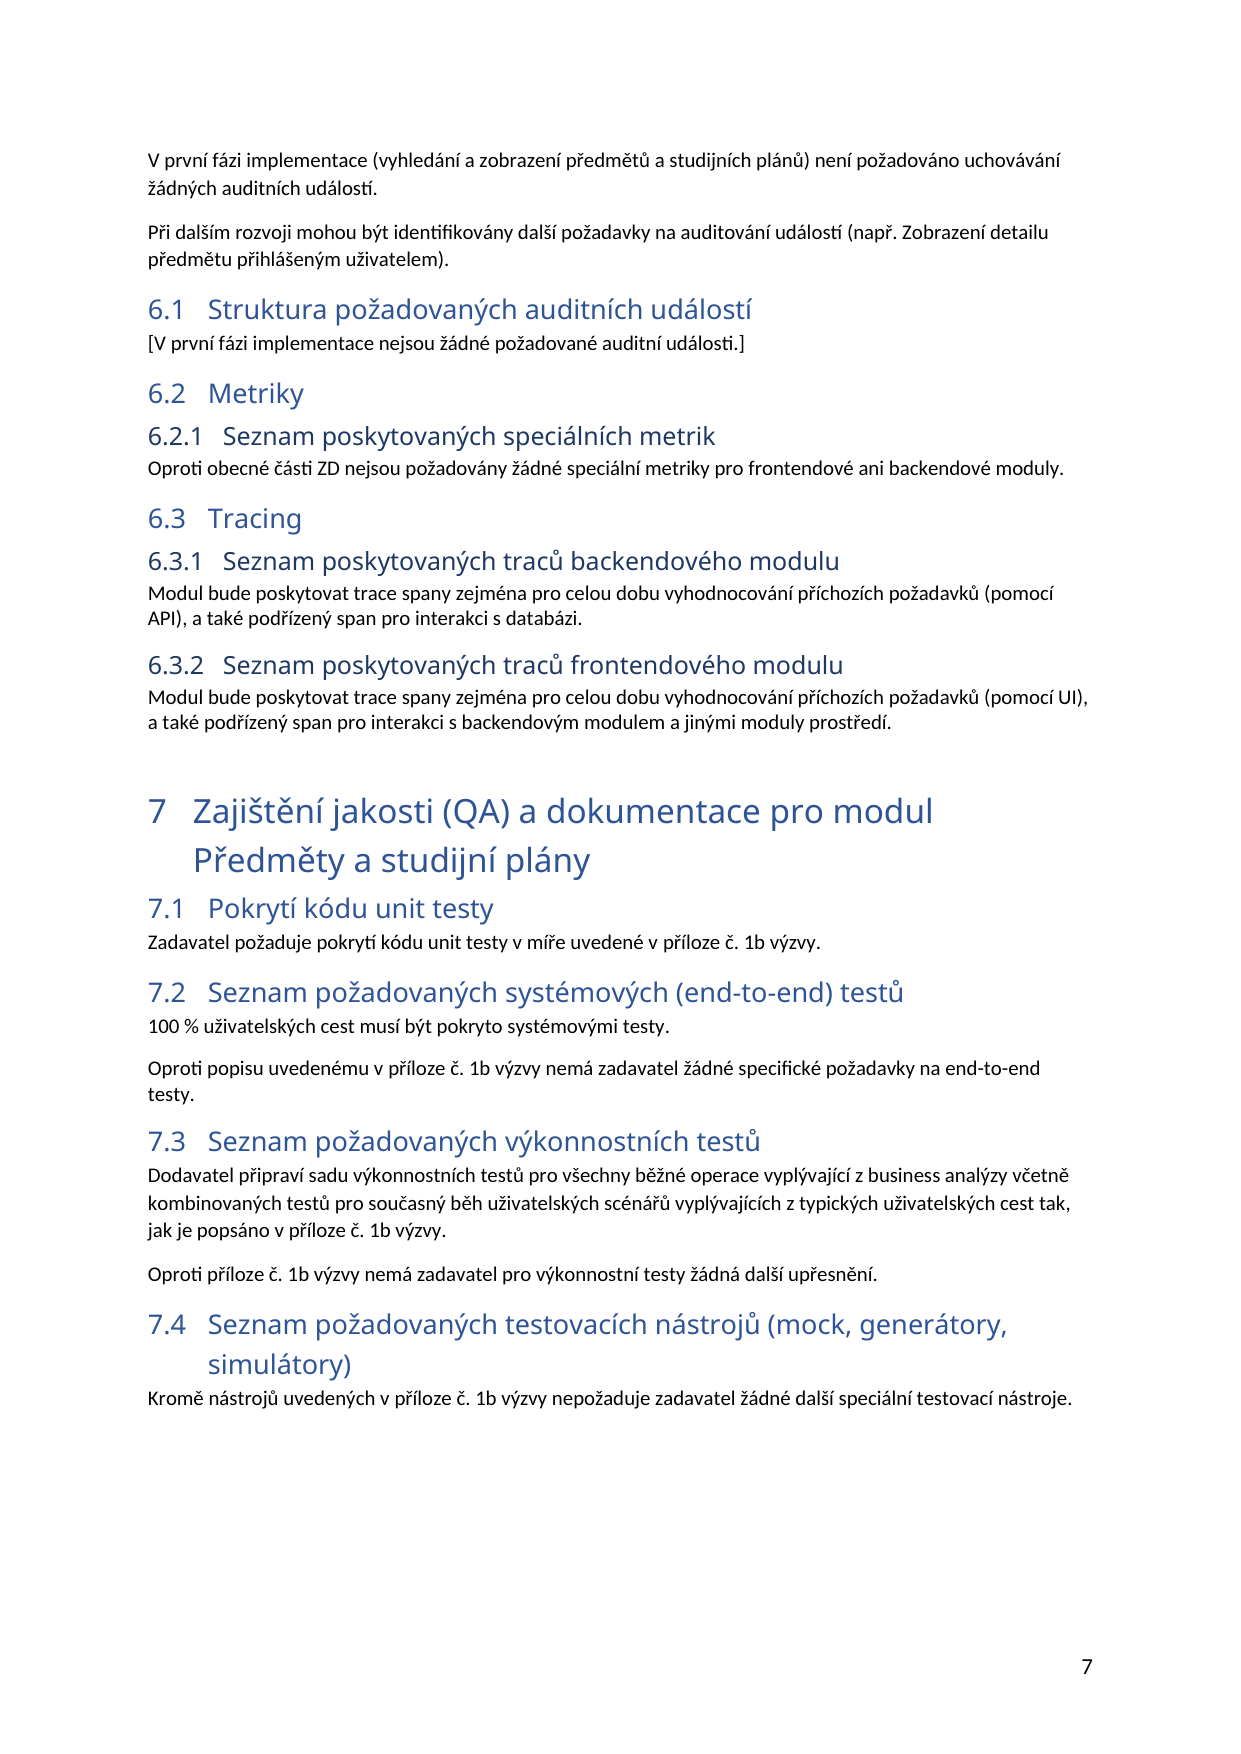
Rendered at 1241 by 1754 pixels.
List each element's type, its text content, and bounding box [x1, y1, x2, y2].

text V první fázi implementace (vyhledání a zobrazení předmětů a studijních plánů) není požadováno uchovávání žádných auditních událostí. [148, 148, 1093, 200]
subtitle Seznam poskytovaných traců backendového modulu [148, 543, 1093, 577]
text Modul bude poskytovat trace spany zejména pro celou dobu vyhodnocování příchozích požadavků (pomocí UI), a také podřízený span pro interakci s backendovým modulem a jinými moduly prostředí. [148, 684, 1093, 735]
subtitle Seznam požadovaných výkonnostních testů [148, 1123, 1093, 1160]
text Oproti obecné části ZD nejsou požadovány žádné speciální metriky pro frontendové ani backendové moduly. [148, 455, 1093, 481]
text Modul bude poskytovat trace spany zejména pro celou dobu vyhodnocování příchozích požadavků (pomocí API), a také podřízený span pro interakci s databázi. [148, 580, 1093, 631]
subtitle Seznam poskytovaných traců frontendového modulu [148, 647, 1093, 681]
subtitle Seznam požadovaných systémových (end-to-end) testů [148, 973, 1093, 1010]
subtitle Seznam poskytovaných speciálních metrik [148, 418, 1093, 452]
subtitle Struktura požadovaných auditních událostí [148, 291, 1093, 327]
subtitle Pokrytí kódu unit testy [148, 890, 1093, 927]
text Zadavatel požaduje pokrytí kódu unit testy v míře uvedené v příloze č. 1b výzvy. [148, 929, 1093, 955]
text Oproti popisu uvedenému v příloze č. 1b výzvy nemá zadavatel žádné specifické požadavky na end-to-end testy. [148, 1055, 1093, 1106]
subtitle Tracing [148, 499, 1093, 536]
subtitle Zajištění jakosti (QA) a dokumentace pro modul Předměty a studijní plány [148, 788, 1093, 882]
text Dodavatel připraví sadu výkonnostních testů pro všechny běžné operace vyplývající z business analýzy včetně kombinovaných testů pro současný běh uživatelských scénářů vyplývajících z typických uživatelských cest tak, jak je popsáno v příloze č. 1b výzvy. [148, 1163, 1093, 1243]
text Kromě nástrojů uvedených v příloze č. 1b výzvy nepožaduje zadavatel žádné další speciální testovací nástroje. [148, 1385, 1093, 1411]
text Oproti příloze č. 1b výzvy nemá zadavatel pro výkonnostní testy žádná další upřesnění. [148, 1262, 1093, 1287]
subtitle Metriky [148, 374, 1093, 411]
subtitle Seznam požadovaných testovacích nástrojů (mock, generátory, simulátory) [148, 1306, 1093, 1382]
text 100 % uživatelských cest musí být pokryto systémovými testy. [148, 1013, 1093, 1039]
text Při dalším rozvoji mohou být identifikovány další požadavky na auditování událostí (např. Zobrazení detailu předmětu přihlášeným uživatelem). [148, 219, 1093, 272]
text [V první fázi implementace nejsou žádné požadované auditní události.] [148, 330, 1093, 356]
